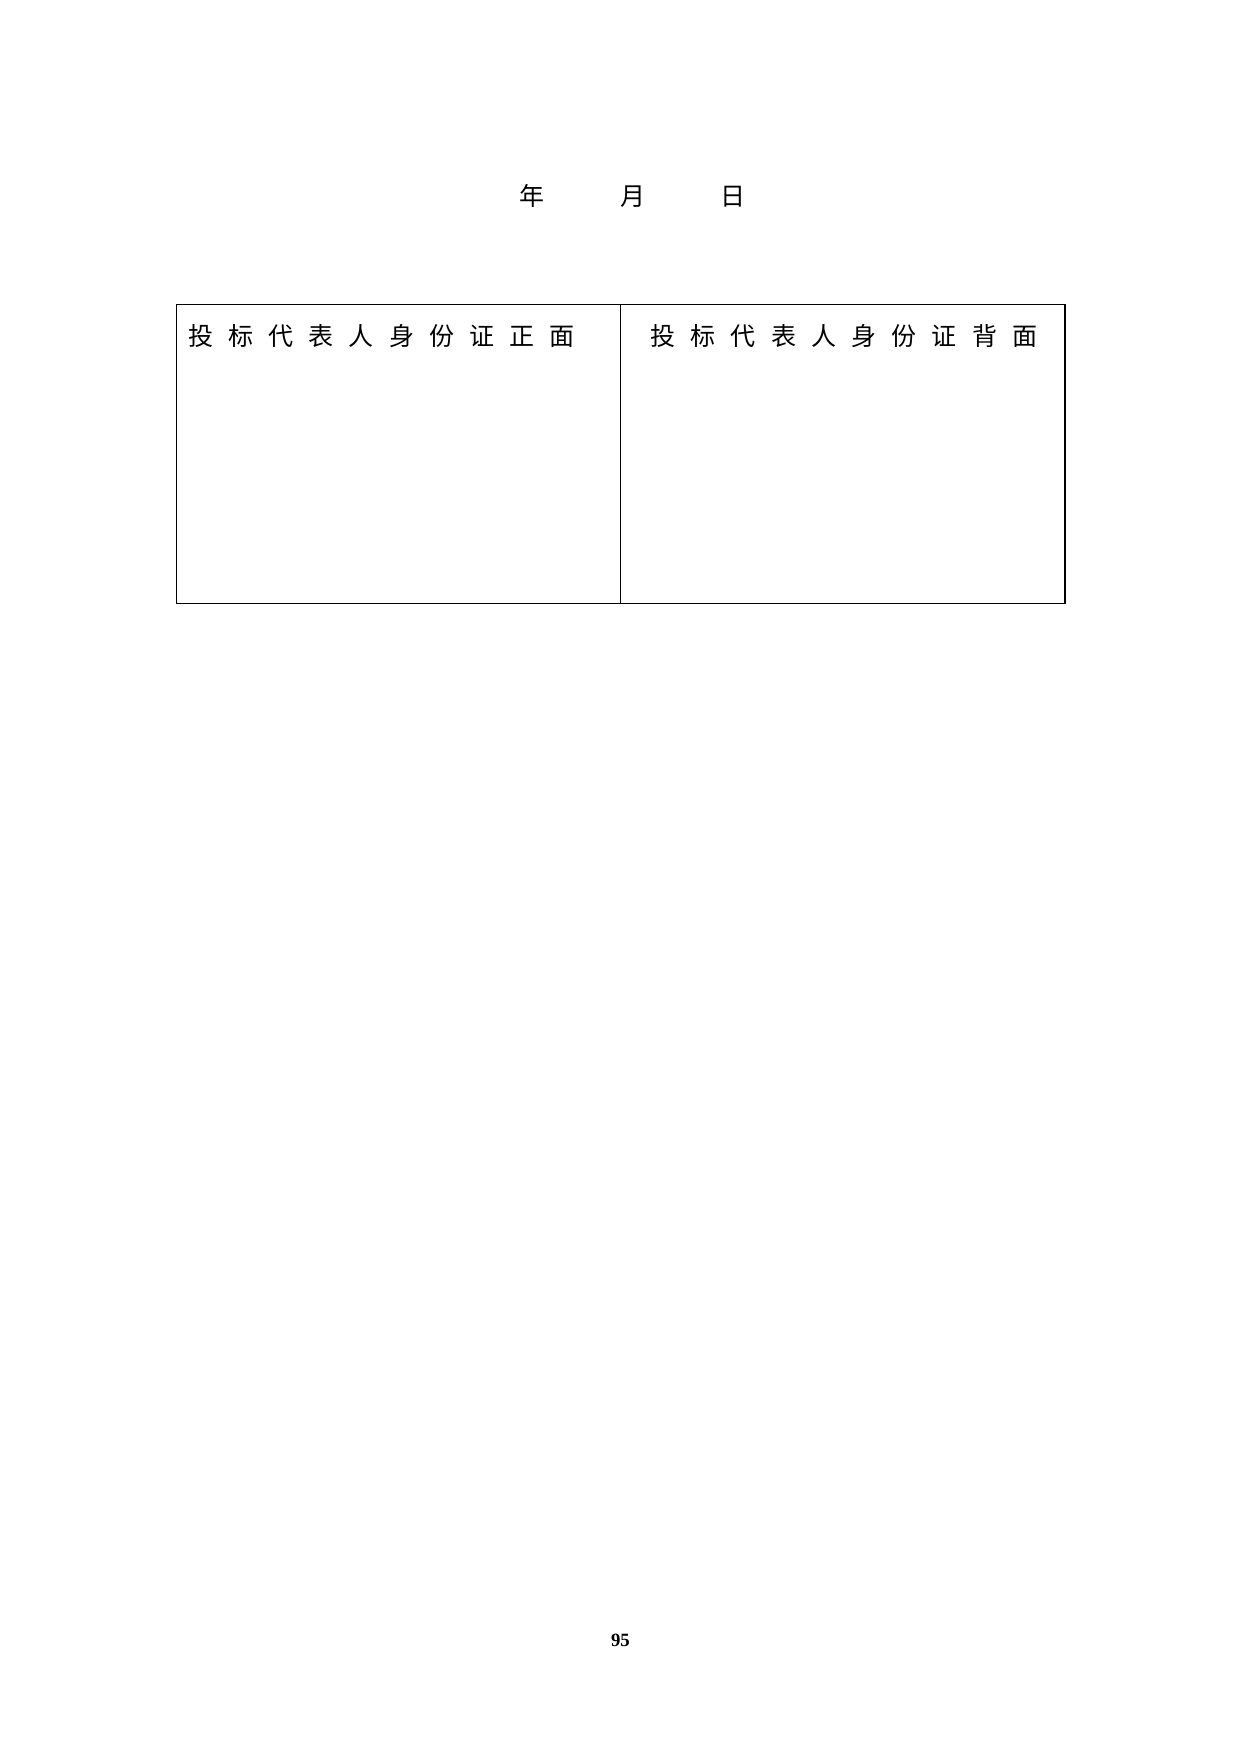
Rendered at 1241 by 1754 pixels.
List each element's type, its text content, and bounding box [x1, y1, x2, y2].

text 年 月 日 [188, 164, 1052, 224]
table_header 投标代表人身份证背面 [621, 305, 1064, 603]
table_header 投标代表人身份证正面 [177, 305, 620, 603]
